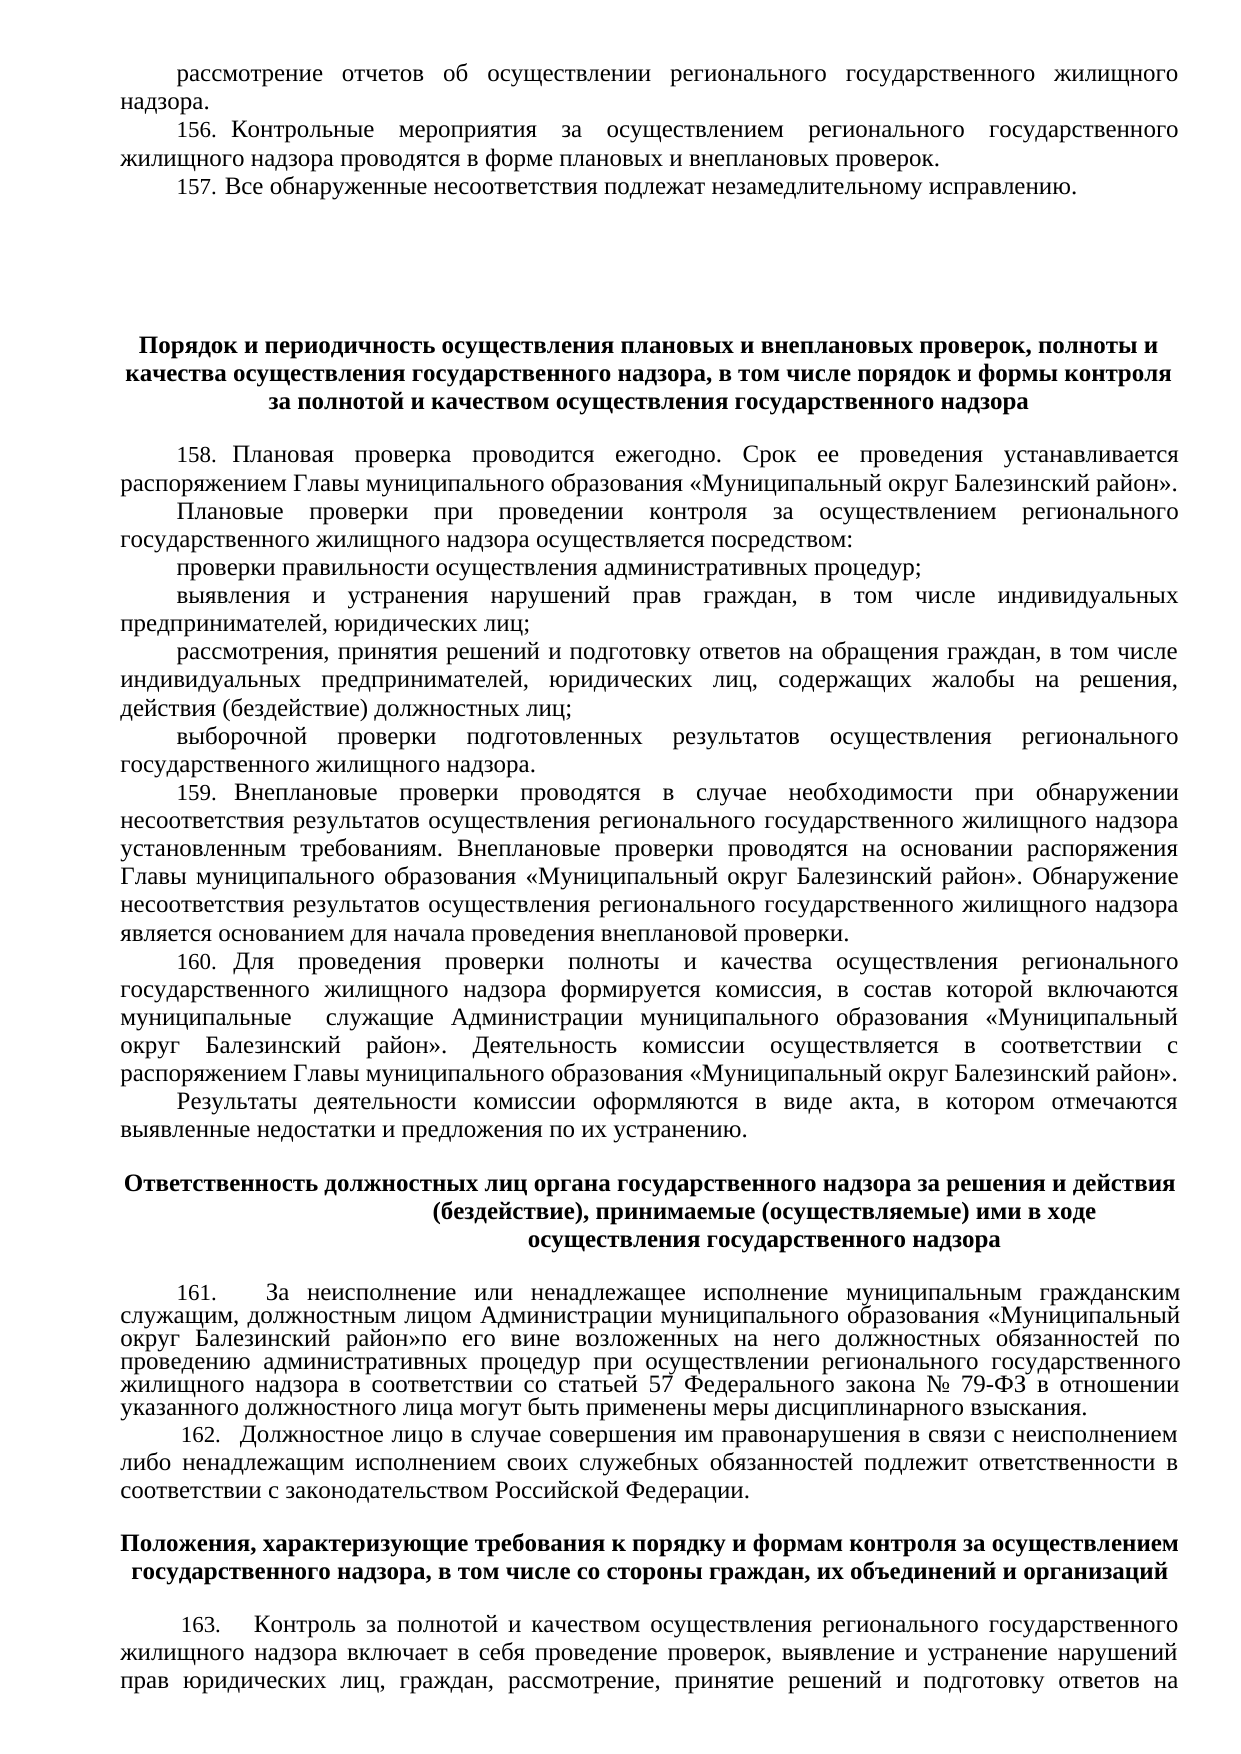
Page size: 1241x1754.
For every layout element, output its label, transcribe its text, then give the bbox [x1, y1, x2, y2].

list За неисполнение или ненадлежащее исполнение муниципальным гражданским служащим, должностным лицом Администрации муниципального образования «Муниципальный округ Балезинский район»по его вине возложенных на него должностных обязанностей по проведению административных процедур при осуществлении регионального государственного жилищного надзора в соответствии со статьей 57 Федерального закона № 79-ФЗ в отношении указанного должностного лица могут быть применены меры дисциплинарного взыскания. [120, 1282, 1181, 1419]
text рассмотрения, принятия решений и подготовку ответов на обращения граждан, в том числе индивидуальных предпринимателей, юридических лиц, содержащих жалобы на решения, действия (бездействие) должностных лиц; [120, 637, 1179, 722]
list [120, 1610, 1179, 1694]
text Плановые проверки при проведении контроля за осуществлением регионального государственного жилищного надзора осуществляется посредством: [120, 497, 1179, 553]
text выявления и устранения нарушений прав граждан, в том числе индивидуальных предпринимателей, юридических лиц; [120, 581, 1179, 637]
list Должностное лицо в случае совершения им правонарушения в связи с неисполнением либо ненадлежащим исполнением своих служебных обязанностей подлежит ответственности в соответствии с законодательством Российской Федерации. [120, 1419, 1179, 1504]
list Плановая проверка проводится ежегодно. Срок ее проведения устанавливается распоряжением Главы муниципального образования «Муниципальный округ Балезинский район». [120, 440, 1179, 497]
text Результаты деятельности комиссии оформляются в виде акта, в котором отмечаются выявленные недостатки и предложения по их устранению. [120, 1087, 1179, 1143]
text проверки правильности осуществления административных процедур; [120, 553, 1181, 581]
text рассмотрение отчетов об осуществлении регионального государственного жилищного надзора. [120, 59, 1179, 115]
text Порядок и периодичность осуществления плановых и внеплановых проверок, полноты и качества осуществления государственного надзора, в том числе порядок и формы контроля за полнотой и качеством осуществления государственного надзора [118, 331, 1179, 415]
list Все обнаруженные несоответствия подлежат незамедлительному исправлению. [120, 172, 1181, 200]
list Для проведения проверки полноты и качества осуществления регионального государственного жилищного надзора формируется комиссия, в состав которой включаются муниципальные служащие Администрации муниципального образования «Муниципальный округ Балезинский район». Деятельность комиссии осуществляется в соответствии с распоряжением Главы муниципального образования «Муниципальный округ Балезинский район». [120, 947, 1179, 1087]
list Контрольные мероприятия за осуществлением регионального государственного жилищного надзора проводятся в форме плановых и внеплановых проверок. [120, 115, 1179, 172]
text выборочной проверки подготовленных результатов осуществления регионального государственного жилищного надзора. [120, 722, 1179, 778]
text Положения, характеризующие требования к порядку и формам контроля за осуществлением государственного надзора, в том числе со стороны граждан, их объединений и организаций [118, 1529, 1181, 1585]
list Внеплановые проверки проводятся в случае необходимости при обнаружении несоответствия результатов осуществления регионального государственного жилищного надзора установленным требованиям. Внеплановые проверки проводятся на основании распоряжения Главы муниципального образования «Муниципальный округ Балезинский район». Обнаружение несоответствия результатов осуществления регионального государственного жилищного надзора является основанием для начала проведения внеплановой проверки. [120, 778, 1179, 947]
text Ответственность должностных лиц органа государственного надзора за решения и действия (бездействие), принимаемые (осуществляемые) ими в ходе осуществления государственного надзора [120, 1168, 1179, 1253]
